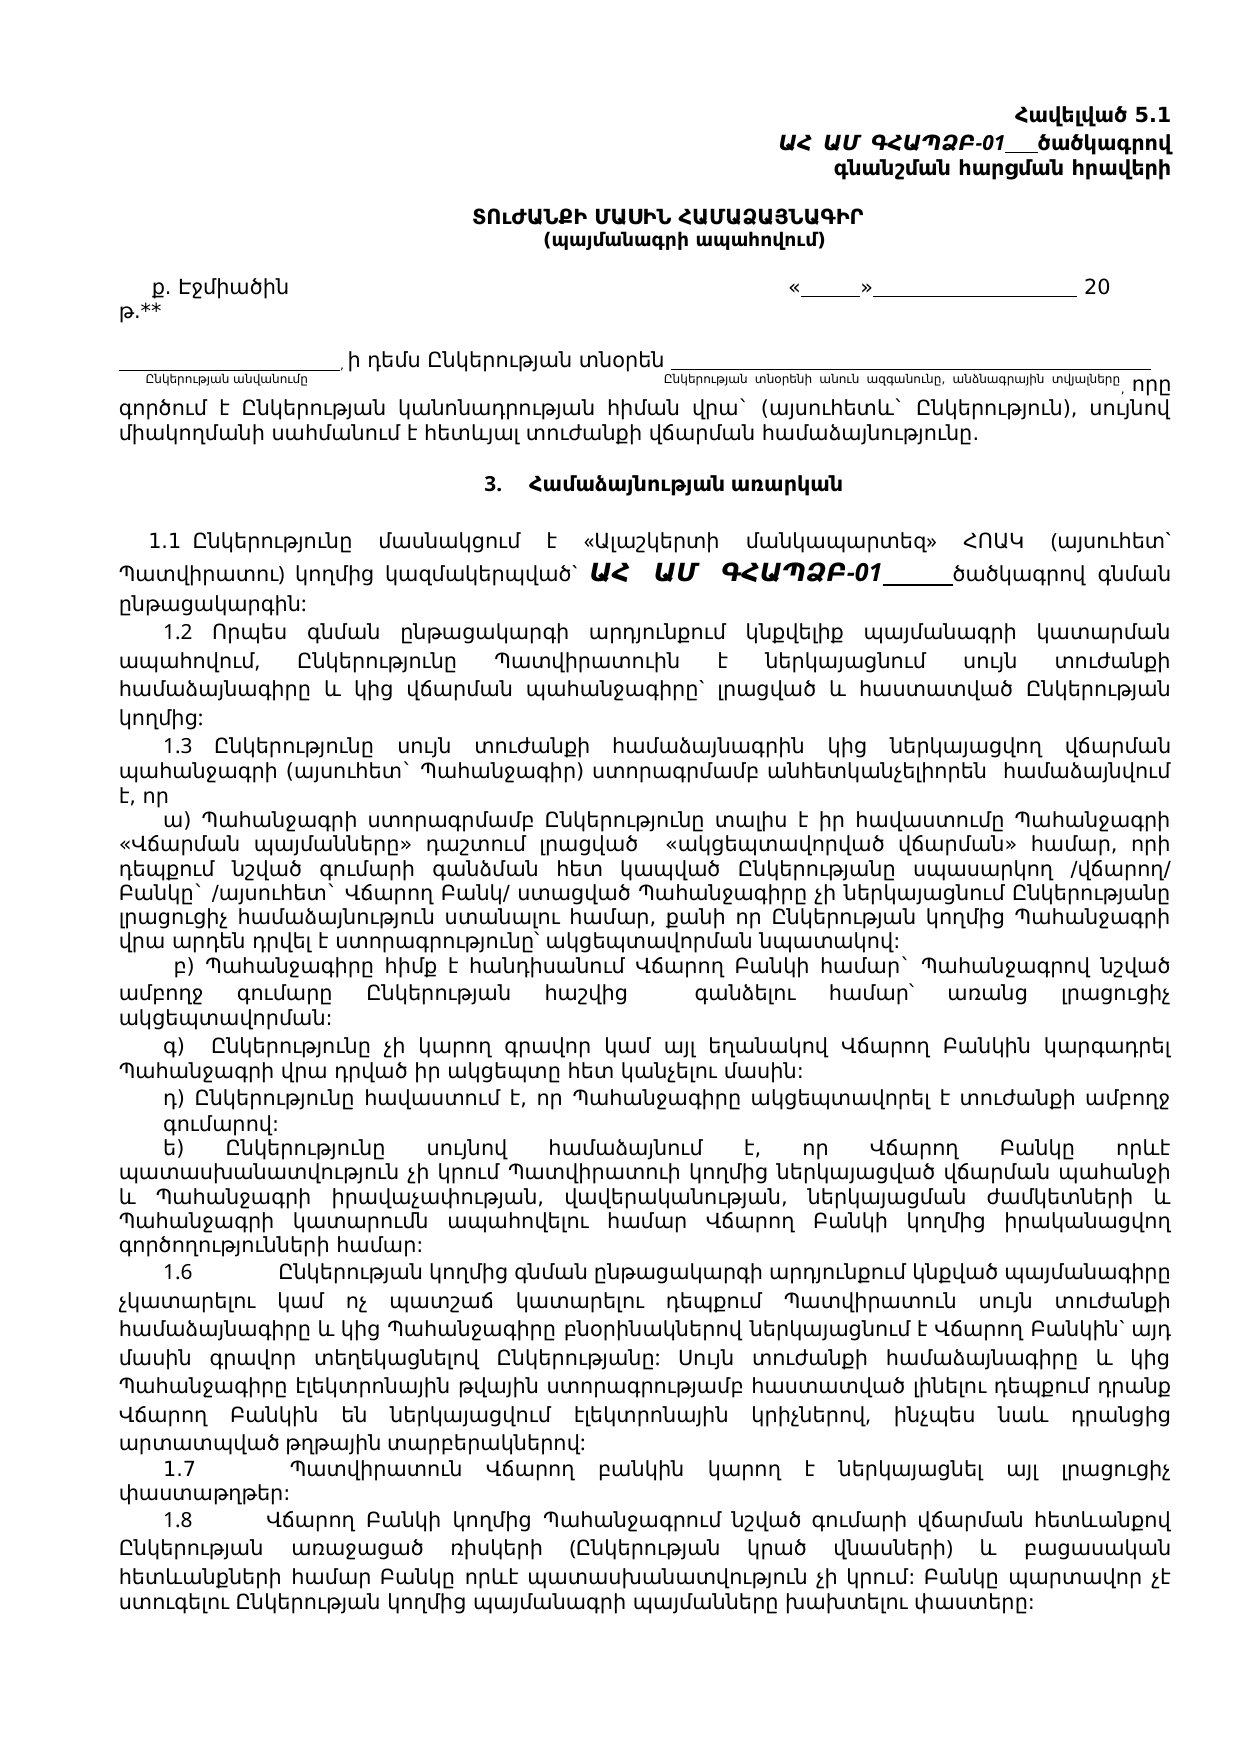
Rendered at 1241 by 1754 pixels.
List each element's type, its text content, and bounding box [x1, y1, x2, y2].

text ք. Էջմիածին « » 20 թ.** [118, 275, 1171, 324]
text 1.3 Ընկերությունը սույն տուժանքի համաձայնագրին կից ներկայացվող վճարման պահանջագրի (այսուհետ` Պահանջագիր) ստորագրմամբ անհետկանչելիորեն համաձայնվում է, որ [118, 731, 1171, 808]
list Ընկերության կողմից գնման ընթացակարգի արդյունքում կնքված պայմանագիրը չկատարելու կամ ոչ պատշաճ կատարելու դեպքում Պատվիրատուն սույն տուժանքի համաձայնագիրը և կից Պահանջագիրը բնօրինակներով ներկայացնում է Վճարող Բանկին` այդ մասին գրավոր տեղեկացնելով Ընկերությանը: Սույն տուժանքի համաձայնագիրը և կից Պահանջագիրը էլեկտրոնային թվային ստորագրությամբ հաստատված լինելու դեպքում դրանք Վճարող Բանկին են ներկայացվում էլեկտրոնային կրիչներով, ինչպես նաև դրանցից արտատպված թղթային տարբերակներով: [118, 1257, 1171, 1457]
text 1.2 Որպես գնման ընթացակարգի արդյունքում կնքվելիք պայմանագրի կատարման ապահովում, Ընկերությունը Պատվիրատուին է ներկայացնում սույն տուժանքի համաձայնագիրը և կից վճարման պահանջագիրը` լրացված և հաստատված Ընկերության կողմից: [118, 617, 1171, 731]
text Հավելված 5.1 [118, 103, 1171, 128]
list Վճարող Բանկի կողմից Պահանջագրում նշված գումարի վճարման հետևանքով Ընկերության առաջացած ռիսկերի (Ընկերության կրած վնասների) և բացասական հետևանքների համար Բանկը որևէ պատասխանատվություն չի կրում: Բանկը պարտավոր չէ ստուգելու Ընկերության կողմից պայմանագրի պայմանները խախտելու փաստերը: [118, 1505, 1171, 1615]
text Ընկերության անվանումը Ընկերության տնօրենի անուն ազգանունը, անձնագրային տվյալները, որը գործում է Ընկերության կանոնադրության հիման վրա` (այսուհետև` Ընկերություն), սույնով միակողմանի սահմանում է հետևյալ տուժանքի վճարման համաձայնությունը. [118, 372, 1171, 445]
text ՏՈւԺԱՆՔԻ ՄԱՍԻՆ ՀԱՄԱՁԱՅՆԱԳԻՐ [118, 205, 1171, 229]
list Պատվիրատուն Վճարող բանկին կարող է ներկայացնել այլ լրացուցիչ փաստաթղթեր: [118, 1457, 1171, 1505]
text ԱՀ ԱՄ ԳՀԱՊՁԲ-01 ծածկագրով [118, 128, 1171, 156]
list Համաձայնության առարկան [156, 469, 1171, 498]
text բ) Պահանջագիրը հիմք է հանդիսանում Վճարող Բանկի համար` Պահանջագրով նշված ամբողջ գումարը Ընկերության հաշվից գանձելու համար՝ առանց լրացուցիչ ակցեպտավորման: [118, 954, 1171, 1031]
text ե) Ընկերությունը սույնով համաձայնում է, որ Վճարող Բանկը որևէ պատասխանատվություն չի կրում Պատվիրատուի կողմից ներկայացված վճարման պահանջի և Պահանջագրի իրավաչափության, վավերականության, ներկայացման ժամկետների և Պահանջագրի կատարումն ապահովելու համար Վճարող Բանկի կողմից իրականացվող գործողությունների համար: [118, 1136, 1171, 1257]
text գնանշման հարցման հրավերի [118, 156, 1171, 180]
text դ) Ընկերությունը հավաստում է, որ Պահանջագիրը ակցեպտավորել է տուժանքի ամբողջ գումարով: [163, 1083, 1171, 1136]
list Ընկերությունը մասնակցում է «Ալաշկերտի մանկապարտեզ» ՀՈԱԿ (այսուհետ` Պատվիրատու) կողմից կազմակերպված` ԱՀ ԱՄ ԳՀԱՊՁԲ-01 ծածկագրով գնման ընթացակարգին: [118, 526, 1171, 617]
text (պայմանագրի ապահովում) [118, 229, 1171, 251]
text գ) Ընկերությունը չի կարող գրավոր կամ այլ եղանակով Վճարող Բանկին կարգադրել Պահանջագրի վրա դրված իր ակցեպտը հետ կանչելու մասին: [118, 1031, 1171, 1083]
text ա) Պահանջագրի ստորագրմամբ Ընկերությունը տալիս է իր հավաստումը Պահանջագրի «Վճարման պայմանները» դաշտում լրացված «ակցեպտավորված վճարման» համար, որի դեպքում նշված գումարի գանձման հետ կապված Ընկերությանը սպասարկող /վճարող/ Բանկը` /այսուհետ` Վճարող Բանկ/ ստացված Պահանջագիրը չի ներկայացնում Ընկերությանը լրացուցիչ համաձայնություն ստանալու համար, քանի որ Ընկերության կողմից Պահանջագրի վրա արդեն դրվել է ստորագրությունը՝ ակցեպտավորման նպատակով: [118, 808, 1171, 954]
text , ի դեմս Ընկերության տնօրեն [118, 348, 1171, 372]
